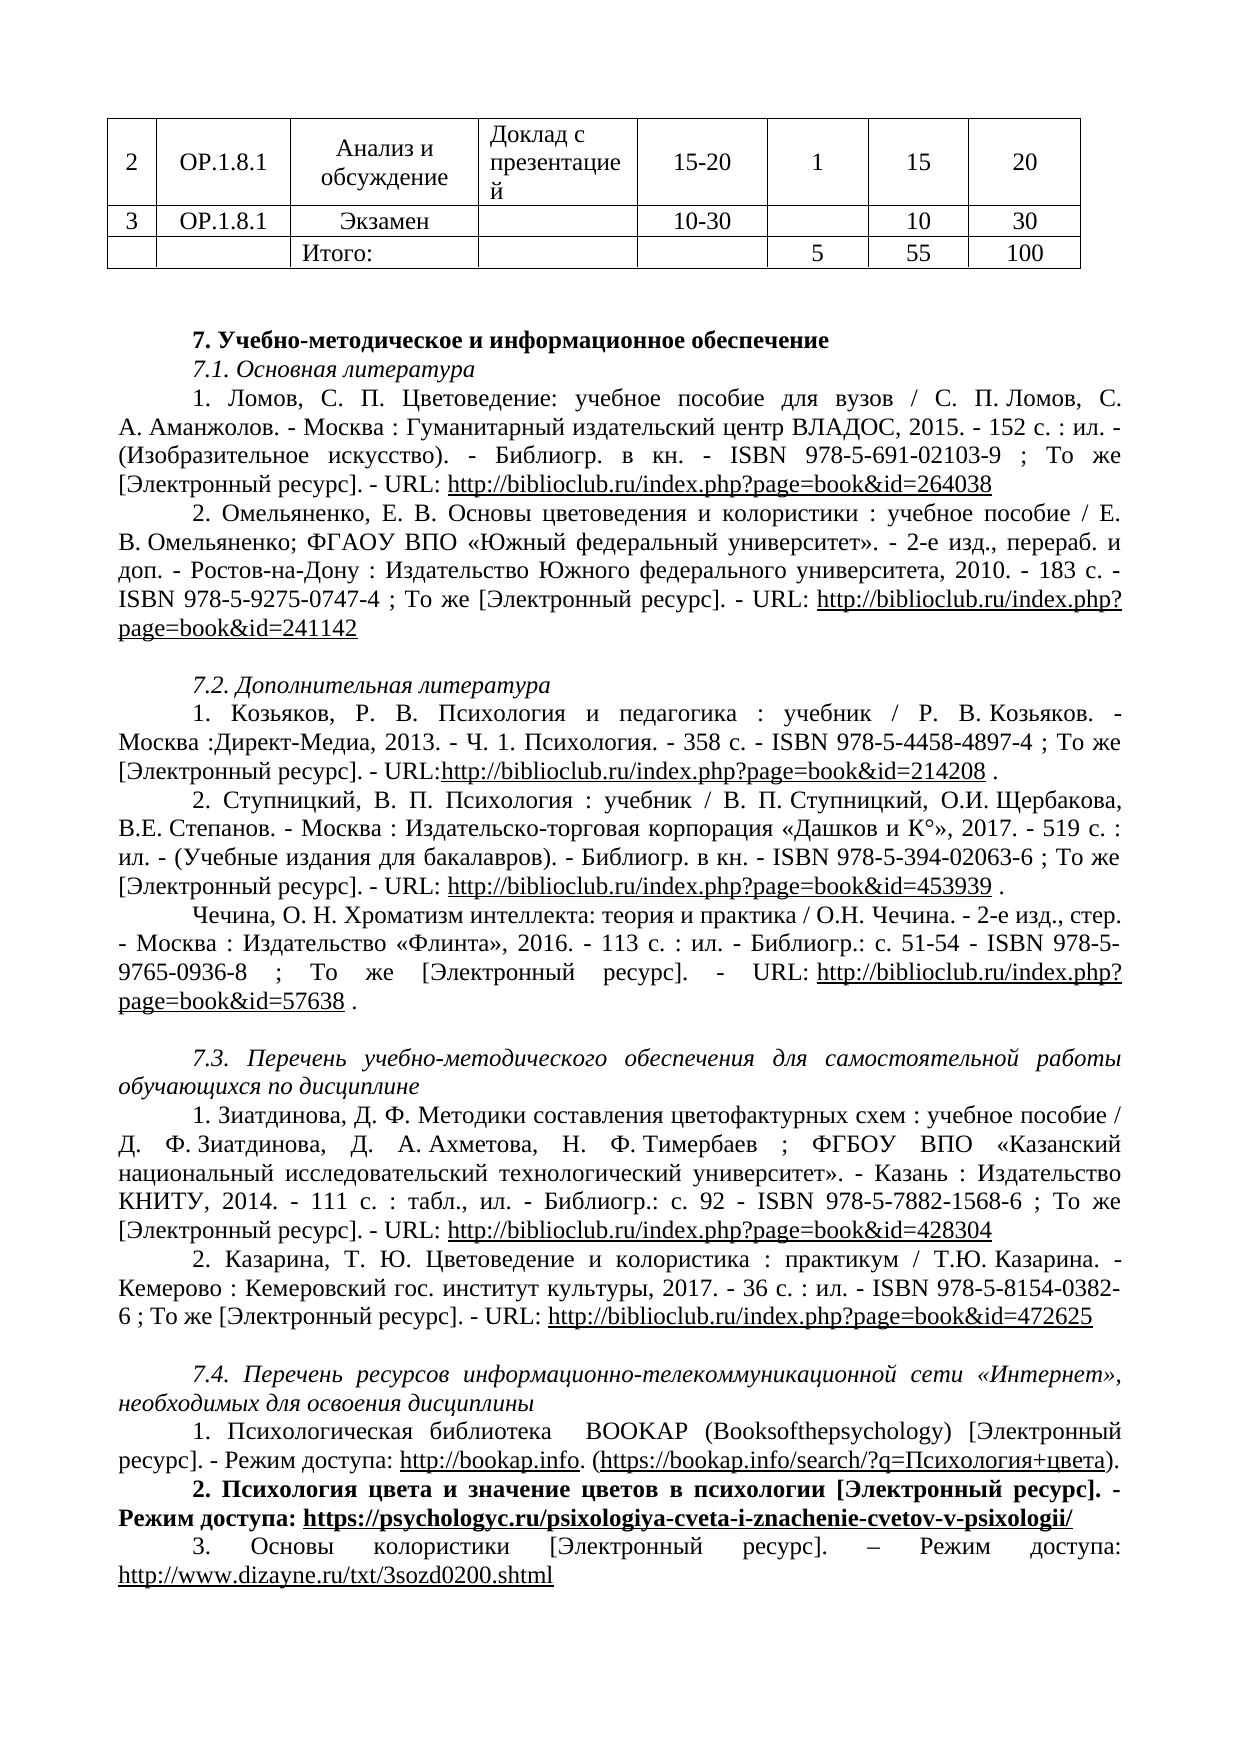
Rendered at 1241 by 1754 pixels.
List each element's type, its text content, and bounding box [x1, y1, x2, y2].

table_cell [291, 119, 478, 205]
text 1. Ломов, С. П. Цветоведение: учебное пособие для вузов / С. П. Ломов, С. А. Аманжолов. - Москва : Гуманитарный издательский центр ВЛАДОС, 2015. - 152 с. : ил. - (Изобразительное искусство). - Библиогр. в кн. - ISBN 978-5-691-02103-9 ; То же [Электронный ресурс]. - URL: http://biblioclub.ru/index.php?page=book&id=264038 [118, 383, 1122, 498]
text 2. Казарина, Т. Ю. Цветоведение и колористика : практикум / Т.Ю. Казарина. - Кемерово : Кемеровский гос. институт культуры, 2017. - 36 с. : ил. - ISBN 978-5-8154-0382-6 ; То же [Электронный ресурс]. - URL: http://biblioclub.ru/index.php?page=book&id=472625 [118, 1244, 1122, 1330]
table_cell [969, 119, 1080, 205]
text 1. Психологическая библиотека BOOKAP (Booksofthepsychology) [Электронный ресурс]. - Режим доступа: http://bookap.info. (https://bookap.info/search/?q=Психология+цвета). [118, 1416, 1122, 1474]
text 2. Омельяненко, Е. В. Основы цветоведения и колористики : учебное пособие / Е. В. Омельяненко; ФГАОУ ВПО «Южный федеральный университет». - 2-е изд., перераб. и доп. - Ростов-на-Дону : Издательство Южного федерального университета, 2010. - 183 с. - ISBN 978-5-9275-0747-4 ; То же [Электронный ресурс]. - URL: http://biblioclub.ru/index.php?page=book&id=241142 [118, 498, 1122, 642]
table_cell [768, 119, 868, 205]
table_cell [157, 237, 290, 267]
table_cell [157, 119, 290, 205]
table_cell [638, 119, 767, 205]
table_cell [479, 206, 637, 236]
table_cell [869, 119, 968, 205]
text 7.2. Дополнительная литература [118, 670, 1122, 698]
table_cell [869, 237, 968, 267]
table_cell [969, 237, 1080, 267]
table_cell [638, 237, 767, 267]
text 7.1. Основная литература [118, 354, 1122, 383]
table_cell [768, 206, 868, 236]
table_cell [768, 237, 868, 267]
text Чечина, О. Н. Хроматизм интеллекта: теория и практика / О.Н. Чечина. - 2-е изд., стер. - Москва : Издательство «Флинта», 2016. - 113 с. : ил. - Библиогр.: с. 51-54 - ISBN 978-5-9765-0936-8 ; То же [Электронный ресурс]. - URL: http://biblioclub.ru/index.php?page=book&id=57638 . [118, 900, 1122, 1015]
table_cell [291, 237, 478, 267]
text 2. Ступницкий, В. П. Психология : учебник / В. П. Ступницкий, О.И. Щербакова, В.Е. Степанов. - Москва : Издательско-торговая корпорация «Дашков и К°», 2017. - 519 с. : ил. - (Учебные издания для бакалавров). - Библиогр. в кн. - ISBN 978-5-394-02063-6 ; То же [Электронный ресурс]. - URL: http://biblioclub.ru/index.php?page=book&id=453939 . [118, 785, 1122, 900]
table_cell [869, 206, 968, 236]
text 7.3. Перечень учебно-методического обеспечения для самостоятельной работы обучающихся по дисциплине [118, 1043, 1122, 1100]
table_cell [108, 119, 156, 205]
subtitle 2. Психология цвета и значение цветов в психологии [Электронный ресурс]. - Режим доступа: https://psychologyc.ru/psixologiya-cveta-i-znachenie-cvetov-v-psixologii/ [118, 1474, 1122, 1531]
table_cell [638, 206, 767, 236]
text 1. Зиатдинова, Д. Ф. Методики составления цветофактурных схем : учебное пособие / Д. Ф. Зиатдинова, Д. А. Ахметова, Н. Ф. Тимербаев ; ФГБОУ ВПО «Казанский национальный исследовательский технологический университет». - Казань : Издательство КНИТУ, 2014. - 111 с. : табл., ил. - Библиогр.: с. 92 - ISBN 978-5-7882-1568-6 ; То же [Электронный ресурс]. - URL: http://biblioclub.ru/index.php?page=book&id=428304 [118, 1100, 1122, 1244]
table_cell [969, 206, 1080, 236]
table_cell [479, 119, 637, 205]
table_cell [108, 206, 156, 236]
text 1. Козьяков, Р. В. Психология и педагогика : учебник / Р. В. Козьяков. - Москва :Директ-Медиа, 2013. - Ч. 1. Психология. - 358 с. - ISBN 978-5-4458-4897-4 ; То же [Электронный ресурс]. - URL:http://biblioclub.ru/index.php?page=book&id=214208 . [118, 698, 1122, 785]
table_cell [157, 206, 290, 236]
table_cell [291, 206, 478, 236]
text 7. Учебно-методическое и информационное обеспечение [118, 325, 1122, 354]
text 7.4. Перечень ресурсов информационно-телекоммуникационной сети «Интернет», необходимых для освоения дисциплины [118, 1359, 1122, 1416]
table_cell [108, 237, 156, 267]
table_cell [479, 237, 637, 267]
text 3. Основы колористики [Электронный ресурс]. – Режим доступа: http://www.dizayne.ru/txt/3sozd0200.shtml [118, 1531, 1122, 1589]
